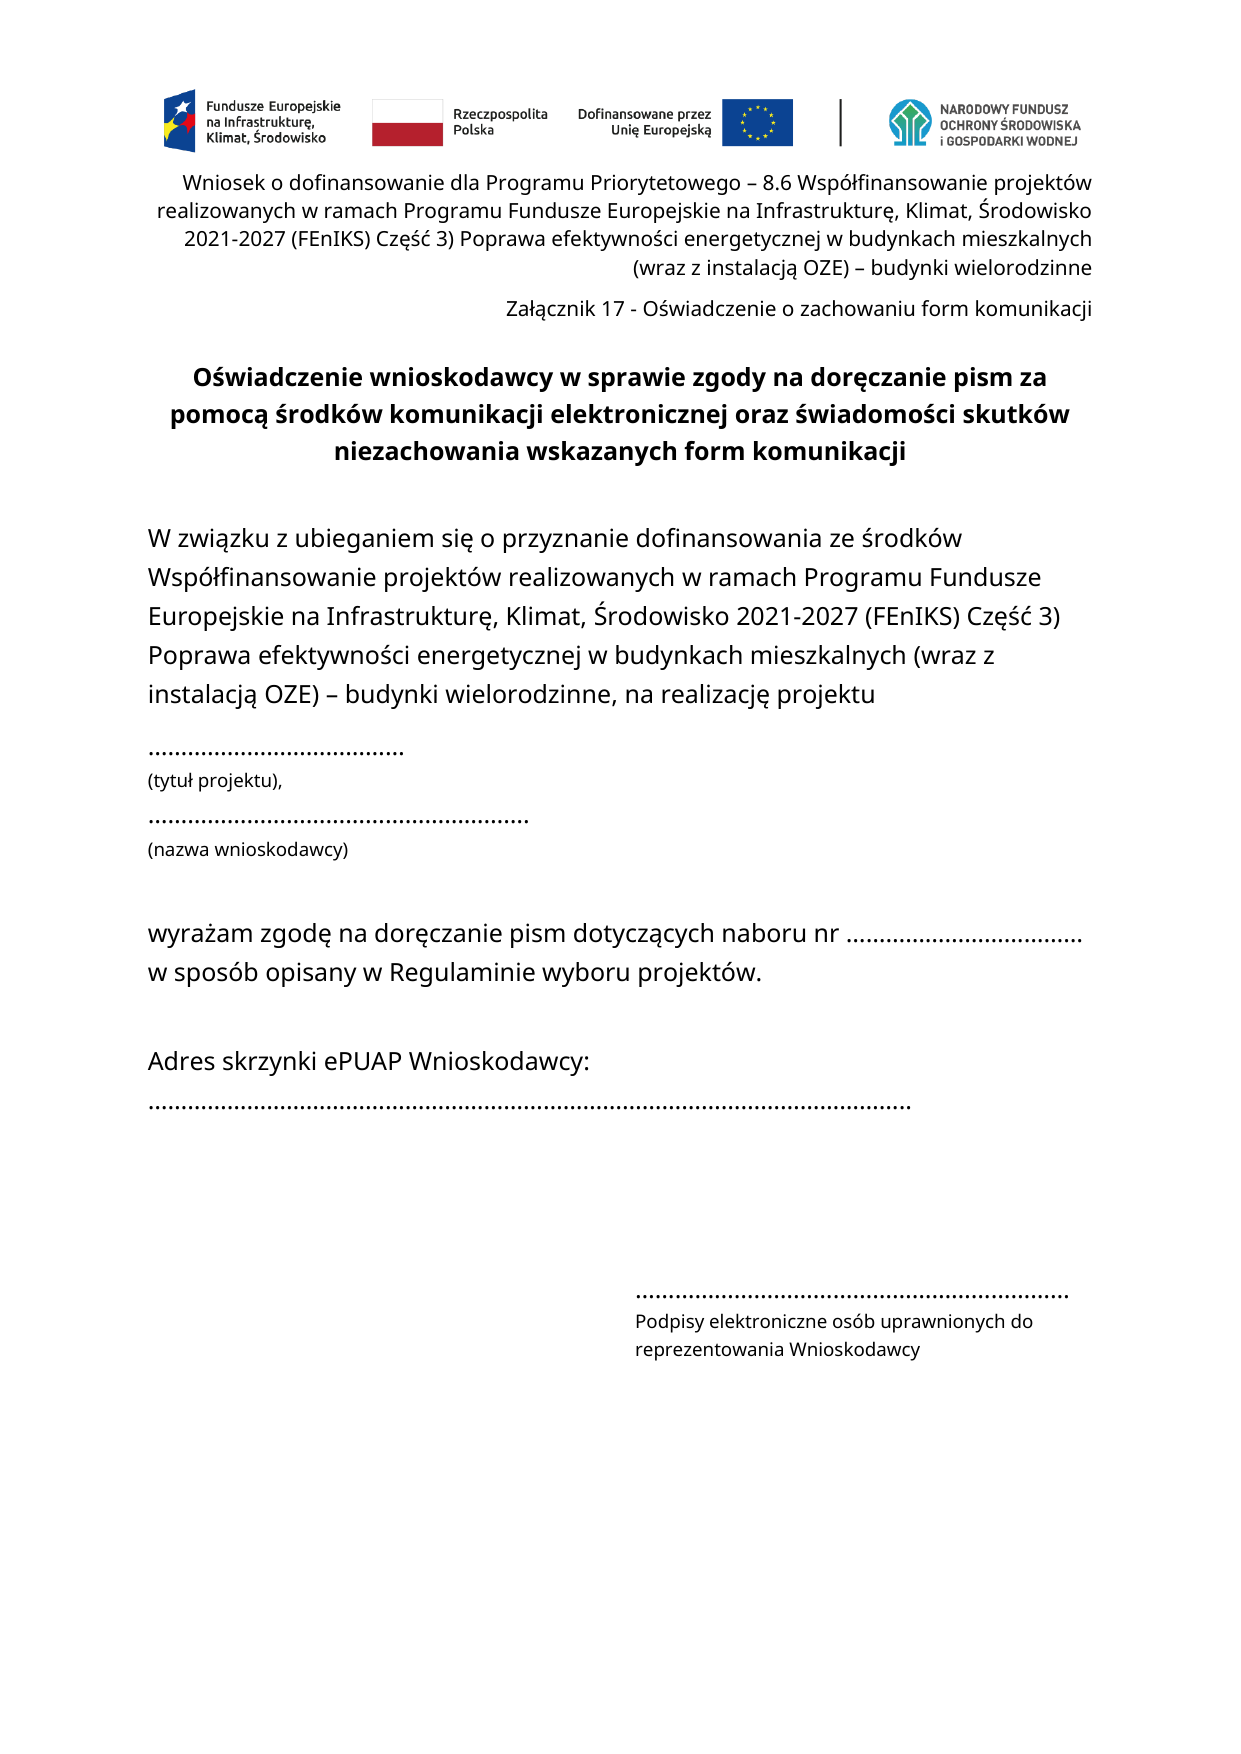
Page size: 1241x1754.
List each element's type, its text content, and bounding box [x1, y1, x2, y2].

text Adres skrzynki ePUAP Wnioskodawcy: …………………………………………………………………………………………………….. [148, 1044, 1093, 1117]
text …………………………………………………. [148, 797, 1093, 831]
text Podpisy elektroniczne osób uprawnionych do reprezentowania Wnioskodawcy [635, 1309, 1093, 1362]
text (tytuł projektu), [148, 768, 1093, 793]
subtitle Oświadczenie wnioskodawcy w sprawie zgody na doręczanie pism za pomocą środków komunikacji elektronicznej oraz świadomości skutków niezachowania wskazanych form komunikacji [148, 360, 1093, 467]
text ………………………………… [148, 728, 1093, 763]
text W związku z ubieganiem się o przyznanie dofinansowania ze środków Współfinansowanie projektów realizowanych w ramach Programu Fundusze Europejskie na Infrastrukturę, Klimat, Środowisko 2021-2027 (FEnIKS) Część 3) Poprawa efektywności energetycznej w budynkach mieszkalnych (wraz z instalacją OZE) – budynki wielorodzinne, na realizację projektu [148, 520, 1093, 711]
picture [147, 73, 1093, 168]
text wyrażam zgodę na doręczanie pism dotyczących naboru nr ……………………………… w sposób opisany w Regulaminie wyboru projektów. [148, 915, 1093, 989]
text (nazwa wnioskodawcy) [148, 836, 1093, 862]
text ………………………………………………………… [635, 1272, 1093, 1306]
